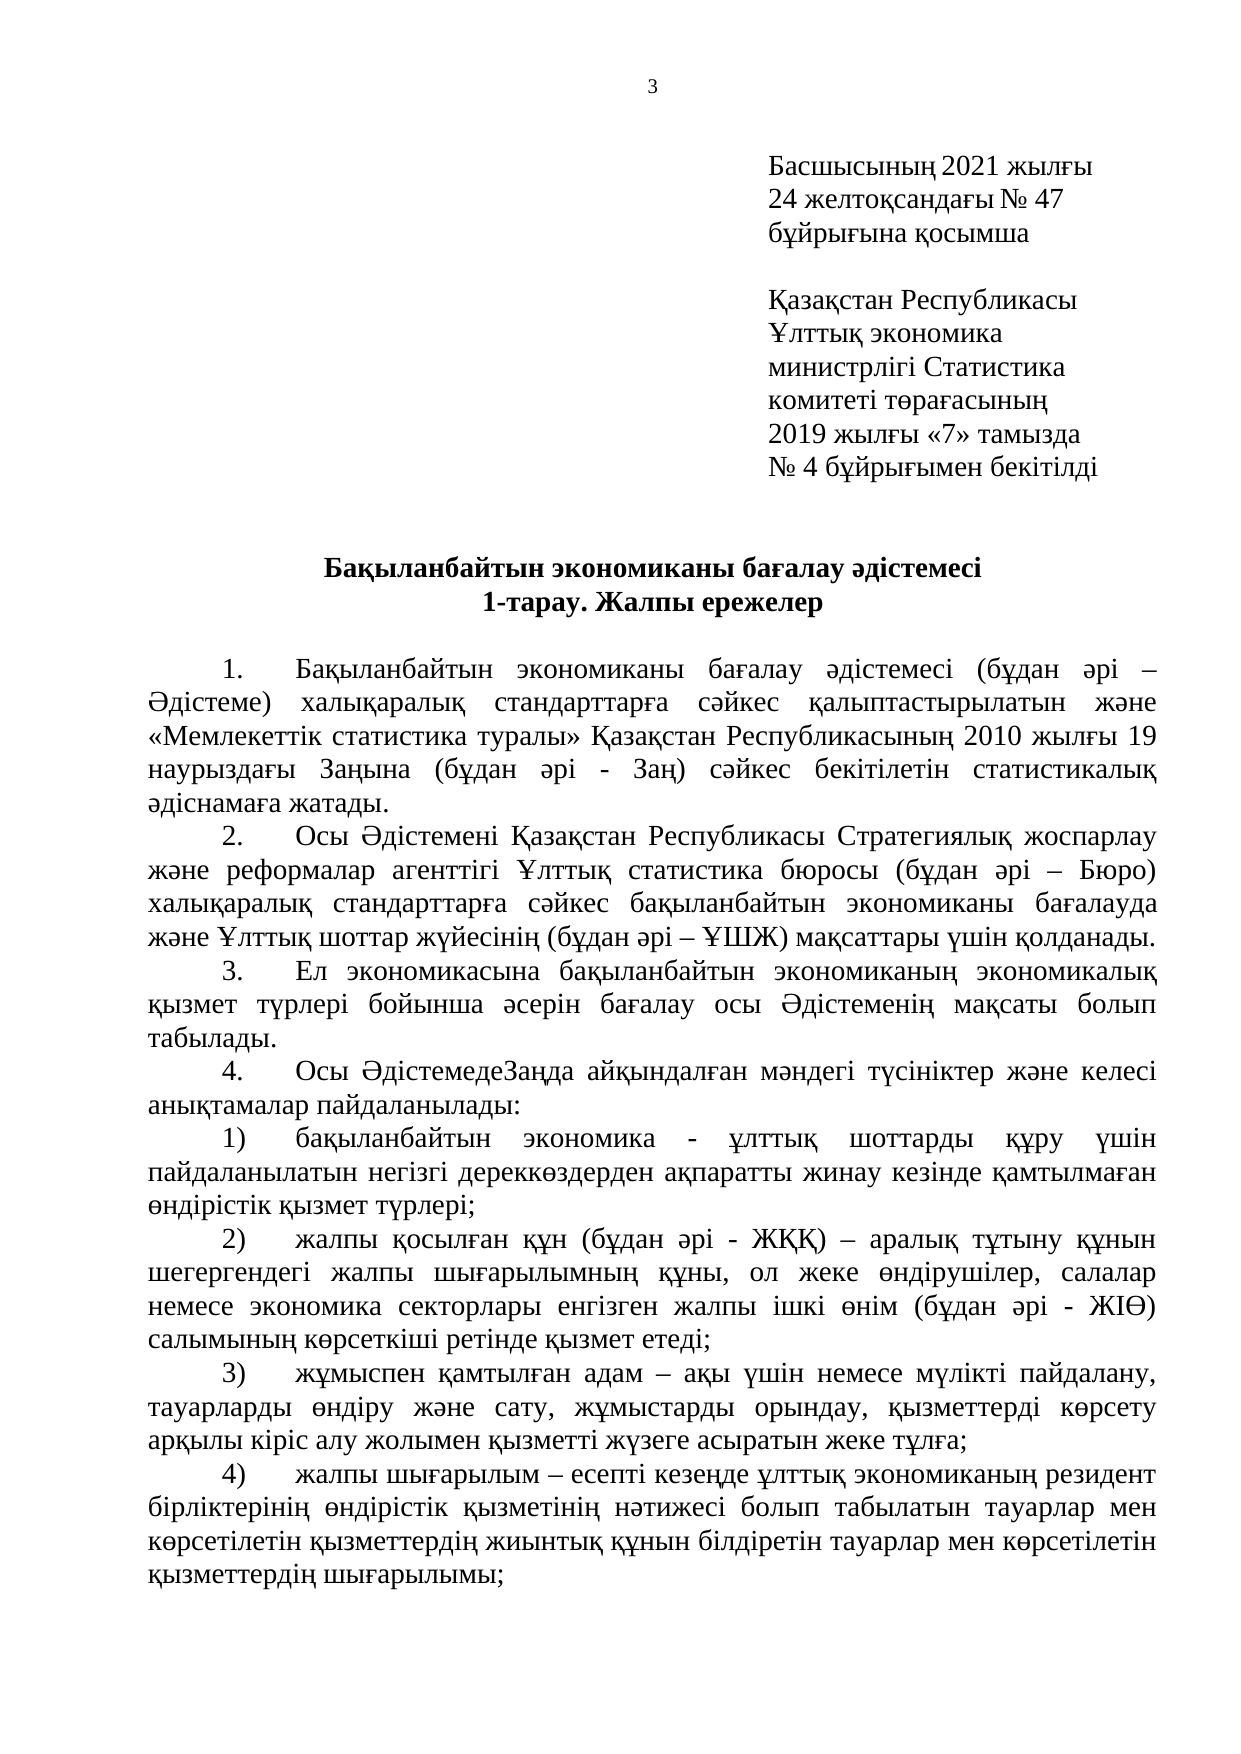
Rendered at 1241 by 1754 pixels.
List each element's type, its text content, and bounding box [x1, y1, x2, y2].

list Бақыланбайтын экономиканы бағалау әдістемесі [148, 550, 1157, 584]
list Бақыланбайтын экономиканы бағалау әдістемесі (бұдан әрі – Әдістеме) халықаралық стандарттарға сәйкес қалыптастырылатын және «Мемлекеттік статистика туралы» Қазақстан Республикасының 2010 жылғы 19 наурыздағы Заңына (бұдан әрі - Заң) сәйкес бекітілетін статистикалық әдіснамаға жатады. [148, 651, 1157, 818]
list 1-тарау. Жалпы ережелер [148, 584, 1157, 617]
list Осы ӘдістемедеЗаңда айқындалған мәндегі түсініктер және келесі анықтамалар пайдаланылады: [148, 1053, 1157, 1120]
text № 4 бұйрығымен бекітілді [768, 449, 1157, 483]
text Басшысының 2021 жылғы 24 желтоқсандағы № 47 бұйрығына қосымша [768, 148, 1157, 248]
text Қазақстан Республикасы Ұлттық экономика министрлігі Статистика комитеті төрағасының [768, 282, 1157, 416]
list жұмыспен қамтылған адам – ақы үшін немесе мүлікті пайдалану, тауарларды өндіру және сату, жұмыстарды орындау, қызметтерді көрсету арқылы кіріс алу жолымен қызметті жүзеге асыратын жеке тұлға; [148, 1355, 1157, 1456]
list жалпы қосылған құн (бұдан әрі - ЖҚҚ) – аралық тұтыну құнын шегергендегі жалпы шығарылымның құны, ол жеке өндірушілер, салалар немесе экономика секторлары енгізген жалпы ішкі өнім (бұдан әрі - ЖІӨ) салымының көрсеткіші ретінде қызмет етеді; [148, 1221, 1157, 1355]
list жалпы шығарылым – есепті кезеңде ұлттық экономиканың резидент бірліктерінің өндірістік қызметінің нәтижесі болып табылатын тауарлар мен көрсетілетін қызметтердің жиынтық құнын білдіретін тауарлар мен көрсетілетін қызметтердің шығарылымы; [148, 1456, 1157, 1590]
list Осы Әдістемені Қазақстан Республикасы Стратегиялық жоспарлау және реформалар агенттігі Ұлттық статистика бюросы (бұдан әрі – Бюро) халықаралық стандарттарға сәйкес бақыланбайтын экономиканы бағалауда және Ұлттық шоттар жүйесінің (бұдан әрі – ҰШЖ) мақсаттары үшін қолданады. [148, 818, 1157, 953]
text 2019 жылғы «7» тамызда [768, 416, 1157, 449]
list бақыланбайтын экономика - ұлттық шоттарды құру үшін пайдаланылатын негізгі дереккөздерден ақпаратты жинау кезінде қамтылмаған өндірістік қызмет түрлері; [148, 1120, 1157, 1221]
list Ел экономикасына бақыланбайтын экономиканың экономикалық қызмет түрлері бойынша әсерін бағалау осы Әдістеменің мақсаты болып табылады. [148, 953, 1157, 1053]
